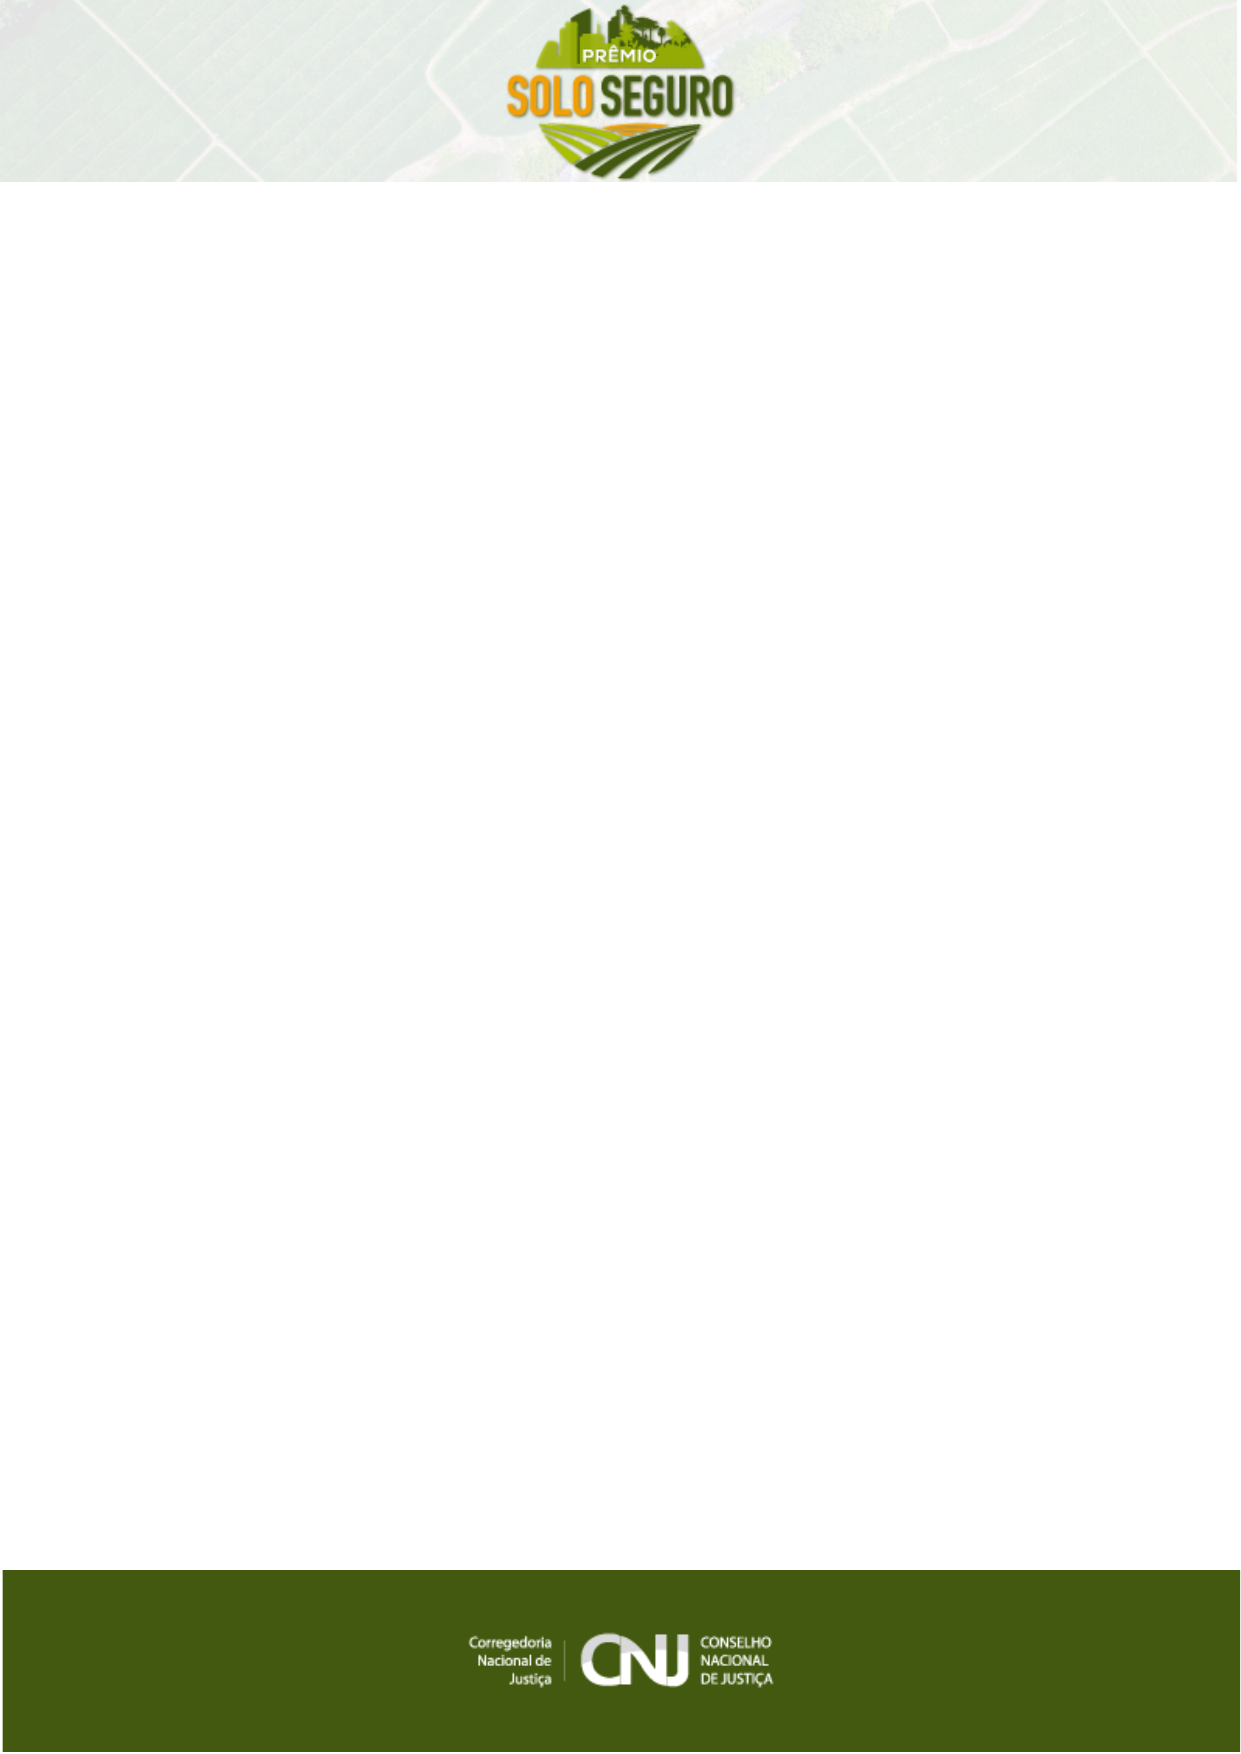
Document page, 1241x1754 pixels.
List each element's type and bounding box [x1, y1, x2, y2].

picture [0, 0, 1236, 182]
picture [2, 1570, 1241, 1752]
